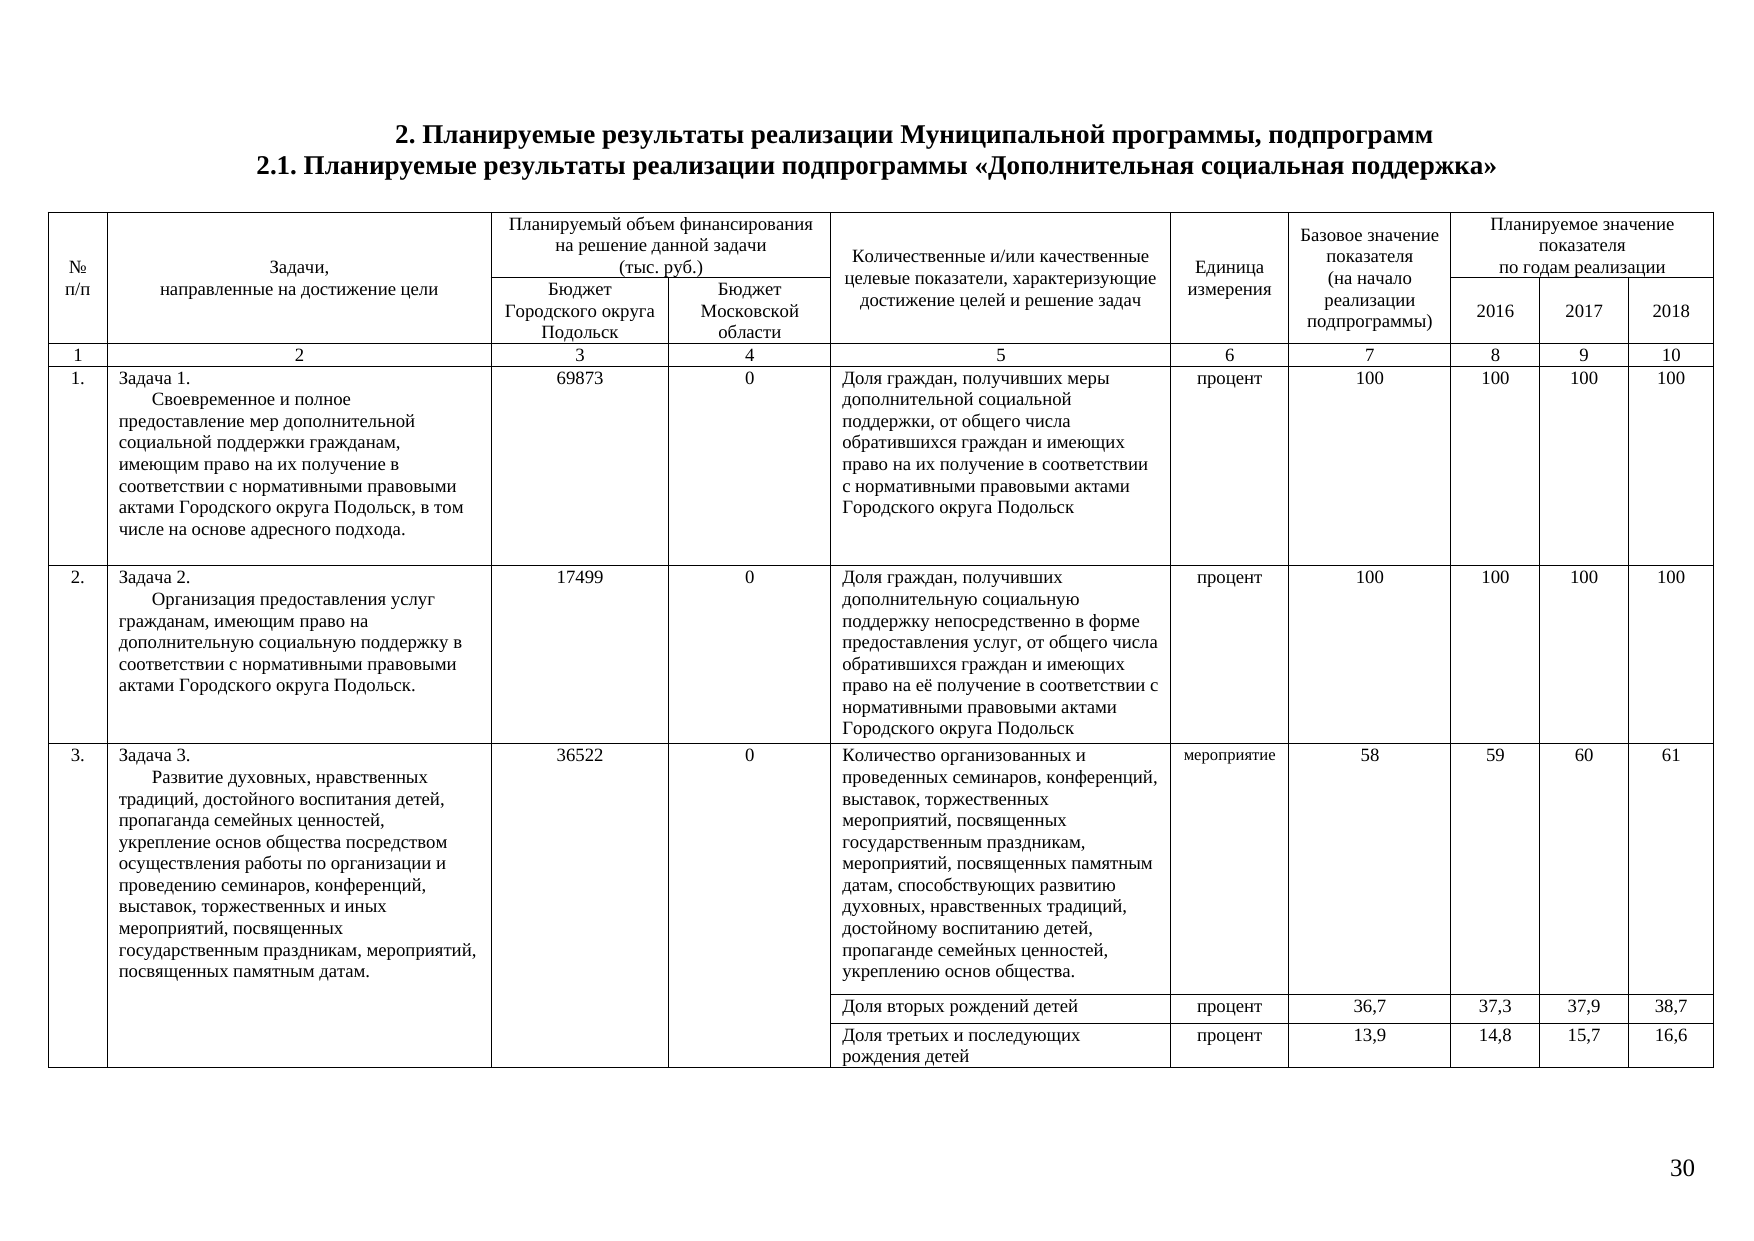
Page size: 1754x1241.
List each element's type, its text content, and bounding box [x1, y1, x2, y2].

table_cell 100 [1289, 367, 1450, 565]
table_cell Задача 3. Развитие духовных, нравственных традиций, достойного воспитания детей, пропаганда семейных ценностей, укрепление основ общества посредством осуществления работы по организации и проведению семинаров, конференций, выставок, торжественных и иных мероприятий, посвященных государственным праздникам, мероприятий, посвященных памятным датам. [108, 744, 491, 1067]
table_cell 100 [1540, 367, 1628, 565]
table_cell 15,7 [1540, 1024, 1628, 1067]
table_cell 8 [1451, 344, 1539, 366]
table_cell 2018 [1629, 278, 1713, 343]
table_cell 5 [831, 344, 1170, 366]
table_cell 58 [1289, 744, 1450, 993]
table_cell 0 [669, 744, 830, 1067]
table_cell 2. [49, 566, 107, 743]
table_cell мероприятие [1171, 744, 1288, 993]
table_cell Бюджет Городского округа Подольск [492, 278, 668, 343]
table_header Задачи, направленные на достижение цели [108, 213, 491, 343]
table_cell 36522 [492, 744, 668, 1067]
table_cell Доля граждан, получивших дополнительную социальную поддержку непосредственно в форме предоставления услуг, от общего числа обратившихся граждан и имеющих право на её получение в соответствии с нормативными правовыми актами Городского округа Подольск [831, 566, 1170, 743]
table_cell процент [1171, 995, 1288, 1023]
table_cell Доля вторых рождений детей [831, 995, 1170, 1023]
table_cell 100 [1451, 367, 1539, 565]
text 2. Планируемые результаты реализации Муниципальной программы, подпрограмм [59, 118, 1695, 149]
table_cell Задача 2. Организация предоставления услуг гражданам, имеющим право на дополнительную социальную поддержку в соответствии с нормативными правовыми актами Городского округа Подольск. [108, 566, 491, 743]
table_cell Бюджет Московской области [669, 278, 830, 343]
table_cell 38,7 [1629, 995, 1713, 1023]
table_cell Задача 1. Своевременное и полное предоставление мер дополнительной социальной поддержки гражданам, имеющим право на их получение в соответствии с нормативными правовыми актами Городского округа Подольск, в том числе на основе адресного подхода. [108, 367, 491, 565]
table_cell 2017 [1540, 278, 1628, 343]
table_cell 1. [49, 367, 107, 565]
table_cell 36,7 [1289, 995, 1450, 1023]
table_cell 4 [669, 344, 830, 366]
table_cell 2 [108, 344, 491, 366]
table_cell Доля граждан, получивших меры дополнительной социальной поддержки, от общего числа обратившихся граждан и имеющих право на их получение в соответствии с нормативными правовыми актами Городского округа Подольск [831, 367, 1170, 565]
table_cell 100 [1289, 566, 1450, 743]
table_header № п/п [49, 213, 107, 343]
table_cell процент [1171, 1024, 1288, 1067]
table_cell 9 [1540, 344, 1628, 366]
table_cell Количество организованных и проведенных семинаров, конференций, выставок, торжественных мероприятий, посвященных государственным праздникам, мероприятий, посвященных памятным датам, способствующих развитию духовных, нравственных традиций, достойному воспитанию детей, пропаганде семейных ценностей, укреплению основ общества. [831, 744, 1170, 993]
table_cell 37,3 [1451, 995, 1539, 1023]
table_cell 3 [492, 344, 668, 366]
table_header Базовое значение показателя (на начало реализации подпрограммы) [1289, 213, 1450, 343]
table_cell 1 [49, 344, 107, 366]
table_cell 0 [669, 367, 830, 565]
table_cell 69873 [492, 367, 668, 565]
table_cell 14,8 [1451, 1024, 1539, 1067]
table_cell 3. [49, 744, 107, 1067]
text 2.1. Планируемые результаты реализации подпрограммы «Дополнительная социальная поддержка» [59, 149, 1695, 180]
table_cell 100 [1629, 367, 1713, 565]
table_cell 16,6 [1629, 1024, 1713, 1067]
table_header Планируемый объем финансирования на решение данной задачи (тыс. руб.) [492, 213, 830, 277]
table_cell 0 [669, 566, 830, 743]
table_header Единица измерения [1171, 213, 1288, 343]
table_cell 37,9 [1540, 995, 1628, 1023]
table_cell 6 [1171, 344, 1288, 366]
table_cell 13,9 [1289, 1024, 1450, 1067]
table_cell 10 [1629, 344, 1713, 366]
table_cell процент [1171, 566, 1288, 743]
table_cell Доля третьих и последующих рождения детей [831, 1024, 1170, 1067]
table_header Количественные и/или качественные целевые показатели, характеризующие достижение целей и решение задач [831, 213, 1170, 343]
table_cell 100 [1629, 566, 1713, 743]
table_cell 100 [1451, 566, 1539, 743]
table_cell 60 [1540, 744, 1628, 993]
table_cell 17499 [492, 566, 668, 743]
table_cell 7 [1289, 344, 1450, 366]
table_cell 59 [1451, 744, 1539, 993]
table_cell 100 [1540, 566, 1628, 743]
table_cell 61 [1629, 744, 1713, 993]
table_header Планируемое значение показателя по годам реализации [1451, 213, 1713, 277]
table_cell процент [1171, 367, 1288, 565]
table_cell 2016 [1451, 278, 1539, 343]
